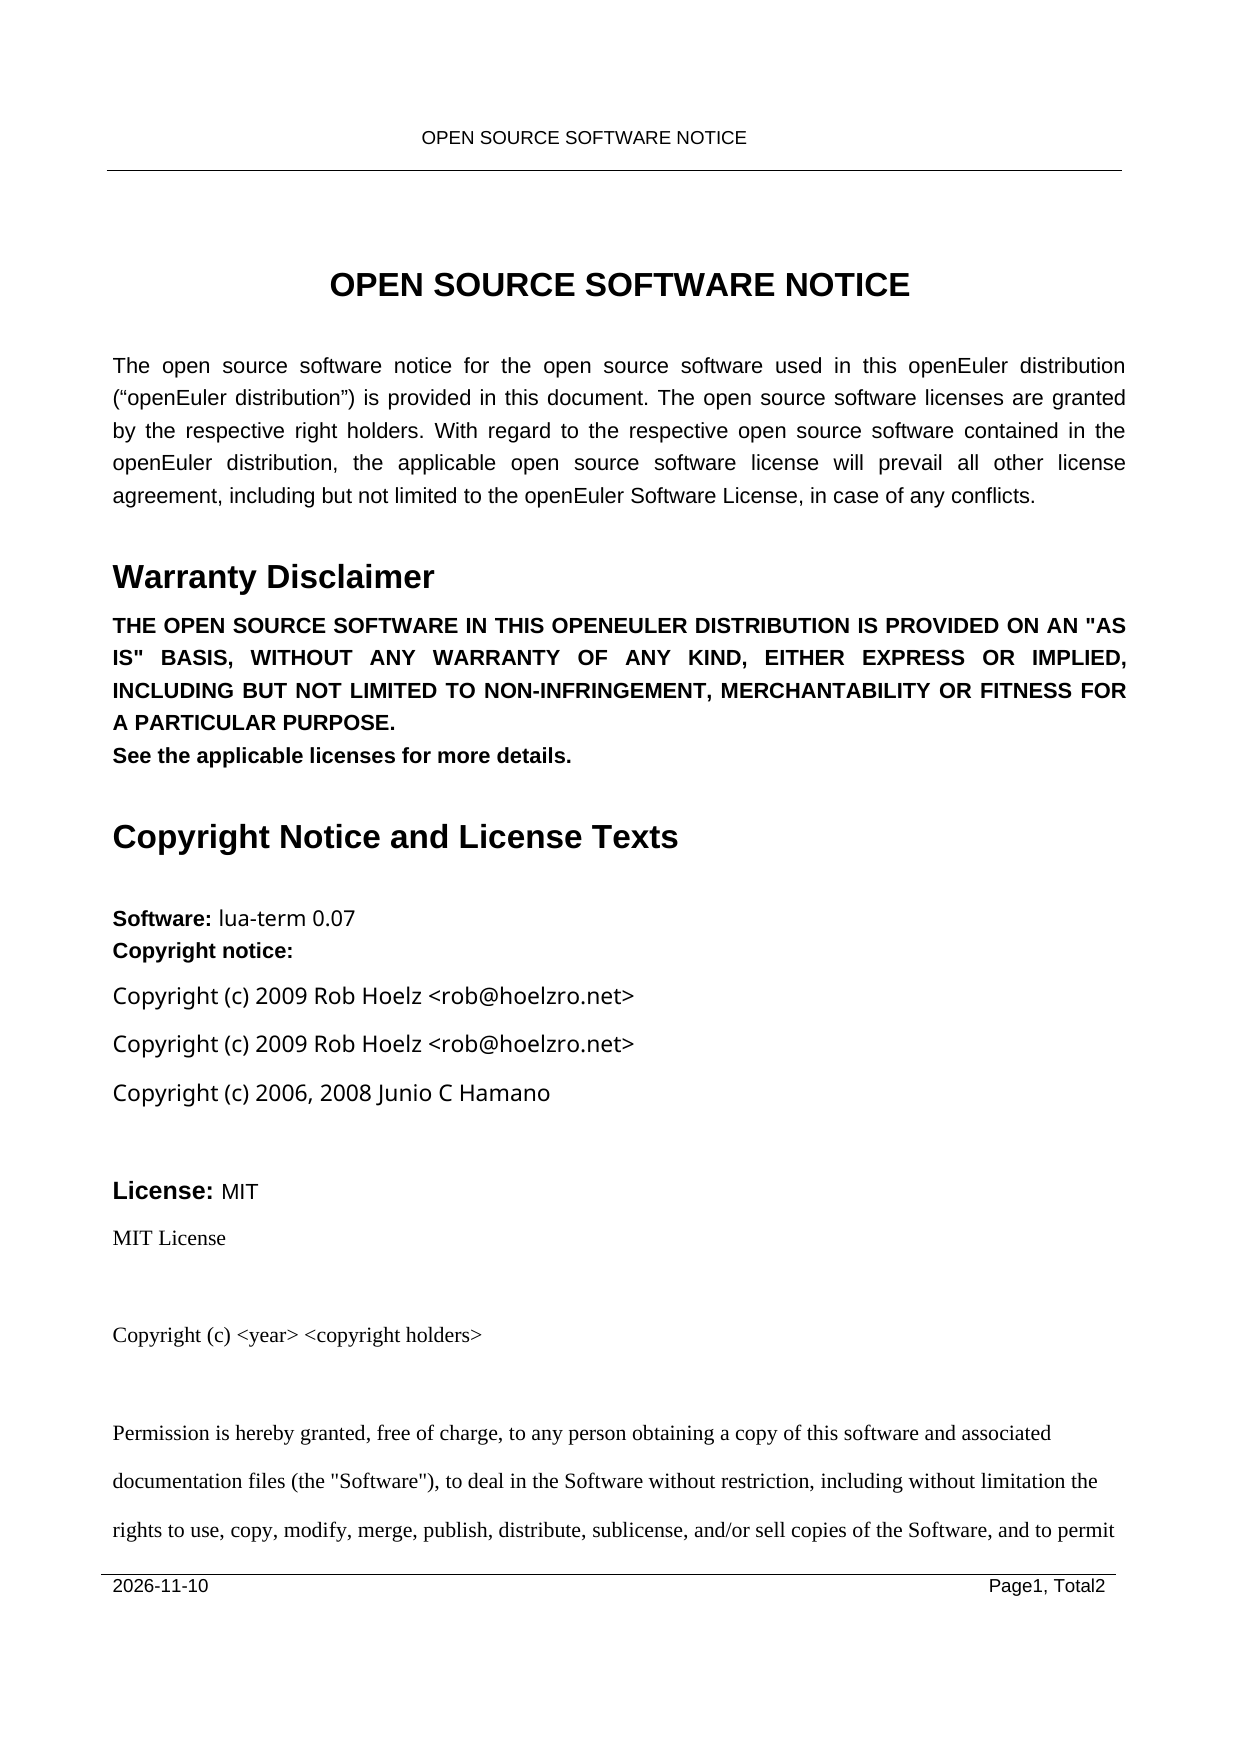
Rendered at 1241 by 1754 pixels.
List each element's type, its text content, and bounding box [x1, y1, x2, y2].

text OPEN SOURCE SOFTWARE NOTICE [112, 251, 1128, 316]
text License: MIT [112, 1174, 1128, 1207]
text The open source software notice for the open source software used in this openEuler distribution (“openEuler distribution”) is provided in this document. The open source software licenses are granted by the respective right holders. With regard to the respective open source software contained in the openEuler distribution, the applicable open source software license will prevail all other license agreement, including but not limited to the openEuler Software License, in case of any conflicts. [112, 349, 1128, 511]
text Copyright notice: [112, 934, 1128, 966]
text THE OPEN SOURCE SOFTWARE IN THIS OPENEULER DISTRIBUTION IS PROVIDED ON AN "AS IS" BASIS, WITHOUT ANY WARRANTY OF ANY KIND, EITHER EXPRESS OR IMPLIED, INCLUDING BUT NOT LIMITED TO NON-INFRINGEMENT, MERCHANTABILITY OR FITNESS FOR A PARTICULAR PURPOSE. See the applicable licenses for more details. [112, 609, 1128, 771]
text Copyright (c) 2009 Rob Hoelz <rob@hoelzro.net> Copyright (c) 2009 Rob Hoelz <rob@hoelzro.net> Copyright (c) 2006, 2008 Junio C Hamano [112, 979, 1128, 1158]
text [112, 1221, 1128, 1546]
text Copyright Notice and License Texts [112, 804, 1128, 869]
text Warranty Disclaimer [112, 544, 1128, 609]
text Software: lua-term 0.07 [112, 901, 1128, 934]
